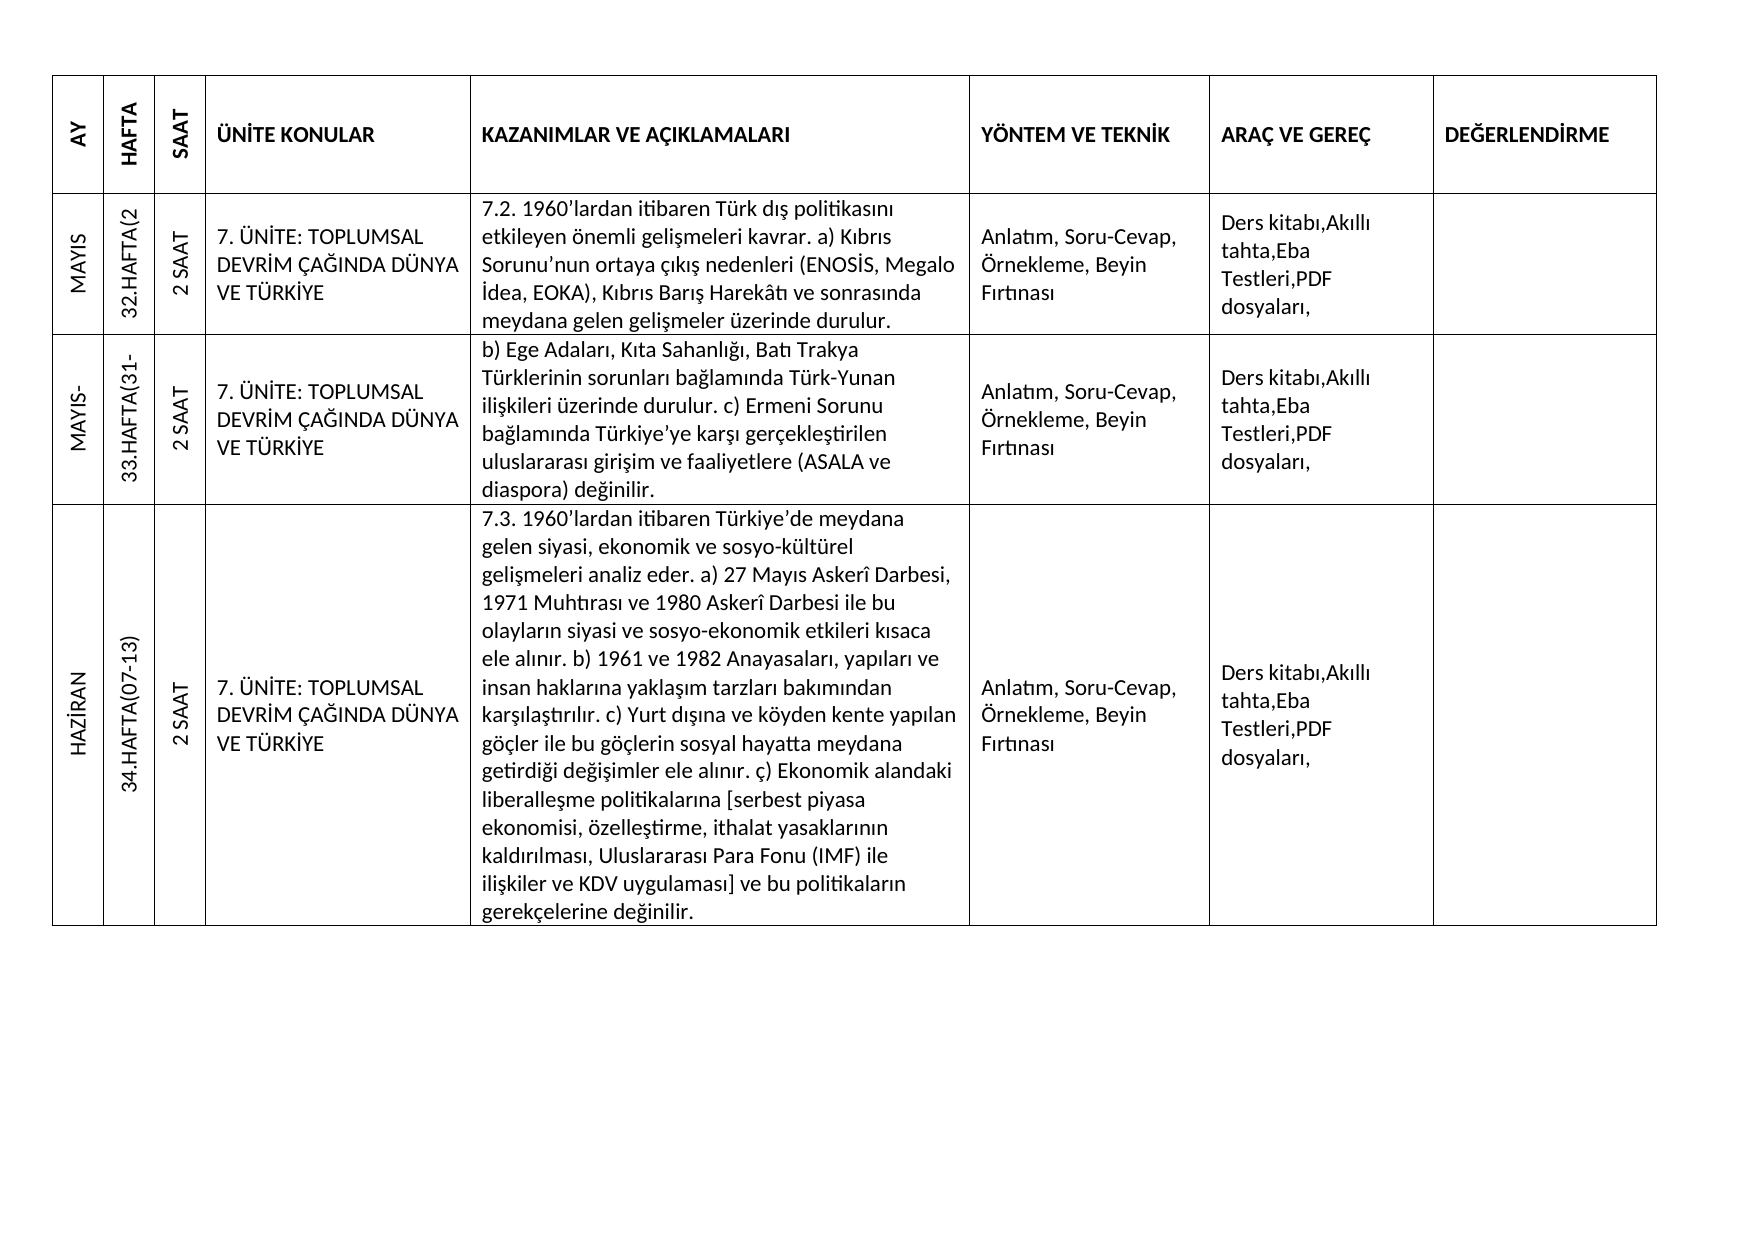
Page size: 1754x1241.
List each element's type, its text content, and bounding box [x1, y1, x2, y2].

table_cell Ders kitabı,Akıllı tahta,Eba Testleri,PDF dosyaları, [1210, 335, 1433, 503]
table_header SAAT [155, 76, 205, 193]
table_header ÜNİTE KONULAR [206, 76, 470, 193]
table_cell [970, 194, 1209, 334]
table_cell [1210, 194, 1433, 334]
table_header DEĞERLENDİRME [1434, 76, 1656, 193]
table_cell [970, 505, 1209, 925]
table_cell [1210, 505, 1433, 925]
table_cell [1434, 335, 1656, 503]
table_header KAZANIMLAR VE AÇIKLAMALARI [471, 76, 969, 193]
table_cell 2 SAAT [155, 335, 205, 503]
table_cell MAYIS [53, 194, 103, 334]
table_cell 34.HAFTA(07-13) [104, 505, 154, 925]
table_cell 33.HAFTA(31-06) [104, 335, 154, 503]
table_cell 2 SAAT [155, 505, 205, 925]
table_header ARAÇ VE GEREÇ [1210, 76, 1433, 193]
table_cell 2 SAAT [155, 194, 205, 334]
table_cell MAYIS-HAZİRAN [53, 335, 103, 503]
table_cell 7.2. 1960’lardan itibaren Türk dış politikasını etkileyen önemli gelişmeleri kavrar. a) Kıbrıs Sorunu’nun ortaya çıkış nedenleri (ENOSİS, Megalo İdea, EOKA), Kıbrıs Barış Harekâtı ve sonrasında meydana gelen gelişmeler üzerinde durulur. [471, 194, 969, 334]
table_header AY [53, 76, 103, 193]
table_cell HAZİRAN [53, 505, 103, 925]
table_cell [1434, 194, 1656, 334]
table_header YÖNTEM VE TEKNİK [970, 76, 1209, 193]
table_cell 32.HAFTA(24-30) [104, 194, 154, 334]
table_cell 7. ÜNİTE: TOPLUMSAL DEVRİM ÇAĞINDA DÜNYA VE TÜRKİYE [206, 335, 470, 503]
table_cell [206, 194, 470, 334]
table_cell [1434, 505, 1656, 925]
table_header HAFTA [104, 76, 154, 193]
table_cell Anlatım, Soru-Cevap, Örnekleme, Beyin Fırtınası [970, 335, 1209, 503]
table_cell 7.3. 1960’lardan itibaren Türkiye’de meydana gelen siyasi, ekonomik ve sosyo-kültürel gelişmeleri analiz eder. a) 27 Mayıs Askerî Darbesi, 1971 Muhtırası ve 1980 Askerî Darbesi ile bu olayların siyasi ve sosyo-ekonomik etkileri kısaca ele alınır. b) 1961 ve 1982 Anayasaları, yapıları ve insan haklarına yaklaşım tarzları bakımından karşılaştırılır. c) Yurt dışına ve köyden kente yapılan göçler ile bu göçlerin sosyal hayatta meydana getirdiği değişimler ele alınır. ç) Ekonomik alandaki liberalleşme politikalarına [serbest piyasa ekonomisi, özelleştirme, ithalat yasaklarının kaldırılması, Uluslararası Para Fonu (IMF) ile ilişkiler ve KDV uygulaması] ve bu politikaların gerekçelerine değinilir. [471, 505, 969, 925]
table_cell b) Ege Adaları, Kıta Sahanlığı, Batı Trakya Türklerinin sorunları bağlamında Türk-Yunan ilişkileri üzerinde durulur. c) Ermeni Sorunu bağlamında Türkiye’ye karşı gerçekleştirilen uluslararası girişim ve faaliyetlere (ASALA ve diaspora) değinilir. [471, 335, 969, 503]
table_cell 7. ÜNİTE: TOPLUMSAL DEVRİM ÇAĞINDA DÜNYA VE TÜRKİYE [206, 505, 470, 925]
